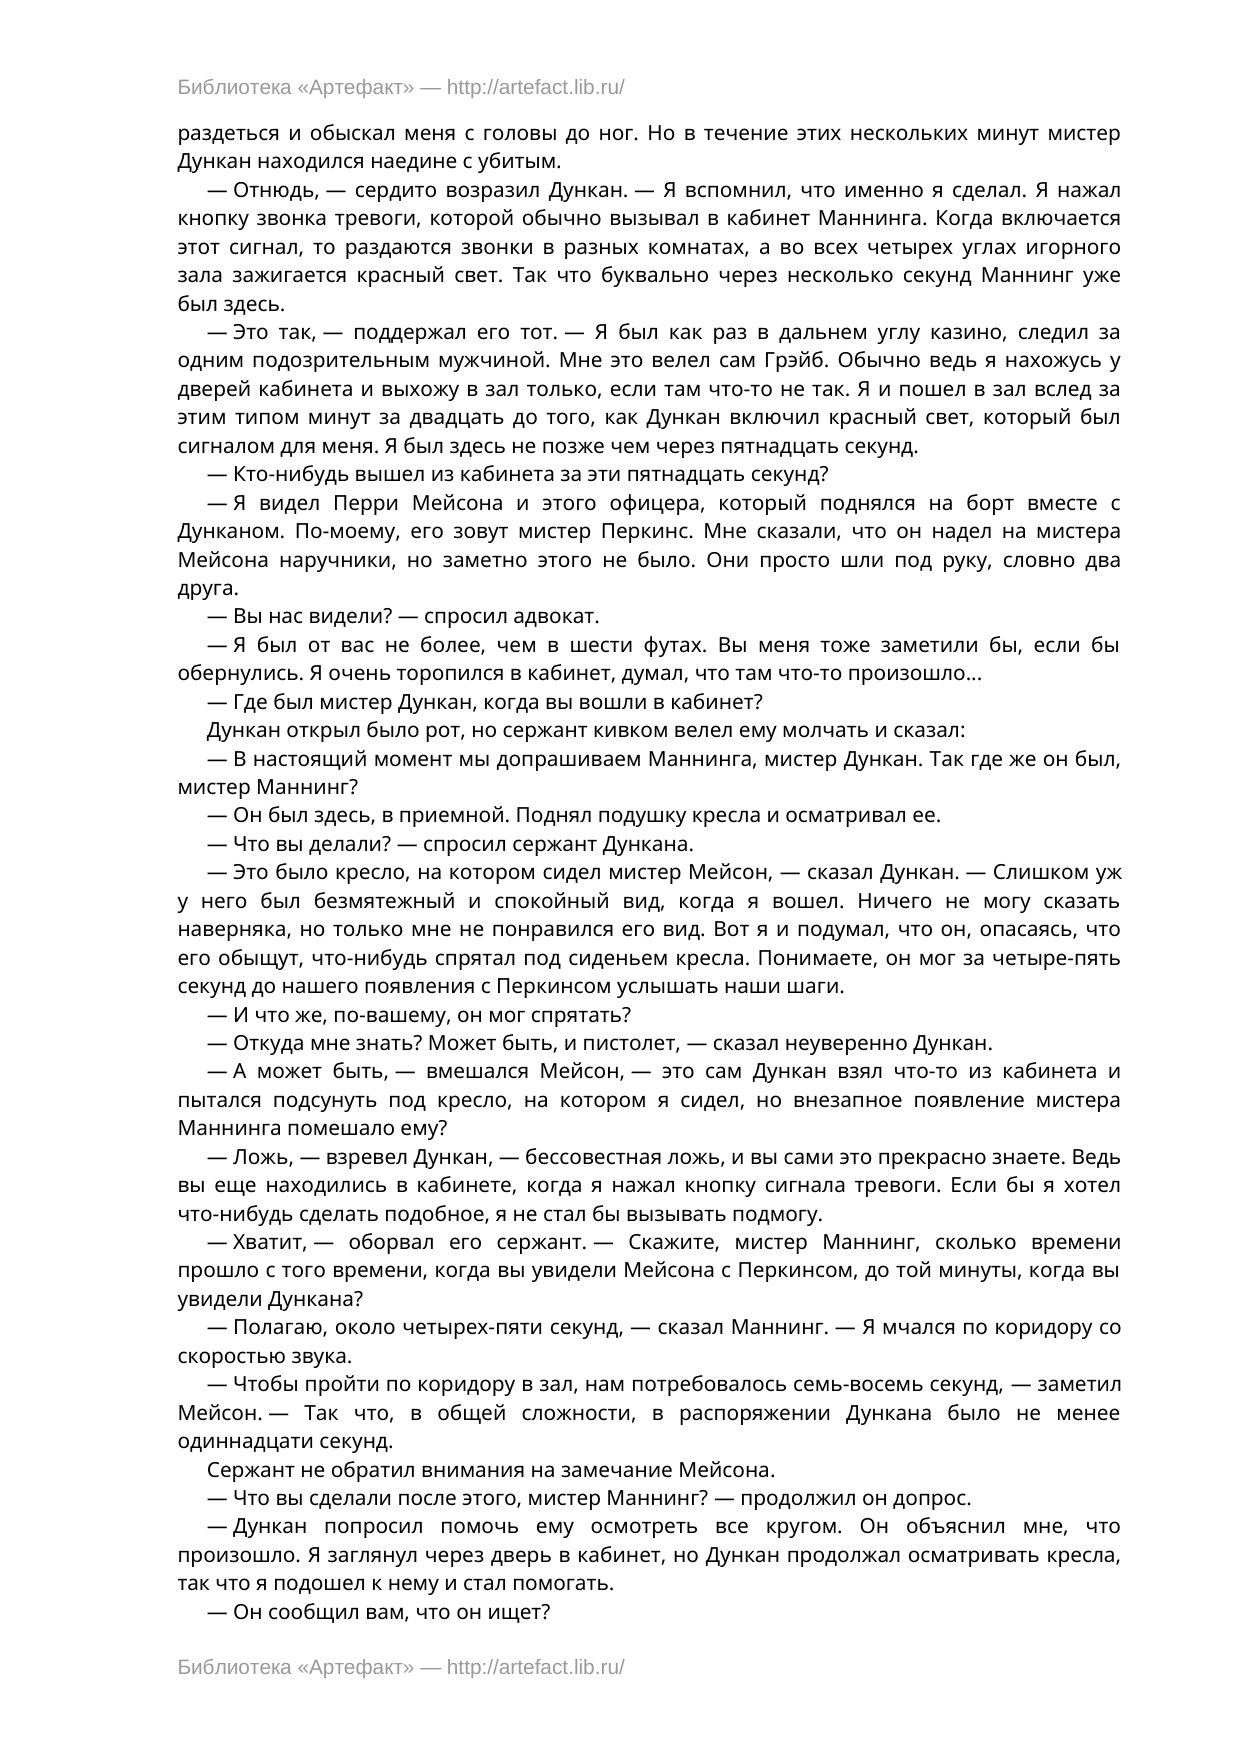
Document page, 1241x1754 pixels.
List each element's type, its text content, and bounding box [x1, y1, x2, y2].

text — Я был от вас не более, чем в шести футах. Вы меня тоже заметили бы, если бы обернулись. Я очень торопился в кабинет, думал, что там что-то произошло... [177, 630, 1122, 687]
text — Дункан попросил помочь ему осмотреть все кругом. Он объяснил мне, что произошло. Я заглянул через дверь в кабинет, но Дункан продолжал осматривать кресла, так что я подошел к нему и стал помогать. [177, 1512, 1122, 1597]
text — Полагаю, около четырех-пяти секунд, — сказал Маннинг. — Я мчался по коридору со скоростью звука. [177, 1312, 1122, 1369]
text — Что вы делали? — спросил сержант Дункана. [177, 829, 1122, 857]
text — Я видел Перри Мейсона и этого офицера, который поднялся на борт вместе с Дунканом. По-моему, его зовут мистер Перкинс. Мне сказали, что он надел на мистера Мейсона наручники, но заметно этого не было. Они просто шли под руку, словно два друга. [177, 488, 1122, 602]
text — Он был здесь, в приемной. Поднял подушку кресла и осматривал ее. [177, 801, 1122, 829]
text — Что вы сделали после этого, мистер Маннинг? — продолжил он допрос. [177, 1483, 1122, 1512]
text — В настоящий момент мы допрашиваем Маннинга, мистер Дункан. Так где же он был, мистер Маннинг? [177, 744, 1122, 801]
text — Вы нас видели? — спросил адвокат. [177, 602, 1122, 630]
text — И что же, по-вашему, он мог спрятать? [177, 1000, 1122, 1028]
text Сержант не обратил внимания на замечание Мейсона. [177, 1455, 1122, 1483]
text — Он сообщил вам, что он ищет? [177, 1597, 1122, 1625]
text Дункан открыл было рот, но сержант кивком велел ему молчать и сказал: [177, 715, 1122, 744]
text — Где был мистер Дункан, когда вы вошли в кабинет? [177, 687, 1122, 715]
text — Это так, — поддержал его тот. — Я был как раз в дальнем углу казино, следил за одним подозрительным мужчиной. Мне это велел сам Грэйб. Обычно ведь я нахожусь у дверей кабинета и выхожу в зал только, если там что-то не так. Я и пошел в зал вслед за этим типом минут за двадцать до того, как Дункан включил красный свет, который был сигналом для меня. Я был здесь не позже чем через пятнадцать секунд. [177, 317, 1122, 459]
text — Кто-нибудь вышел из кабинета за эти пятнадцать секунд? [177, 459, 1122, 488]
text — Чтобы пройти по коридору в зал, нам потребовалось семь-восемь секунд, — заметил Мейсон. — Так что, в общей сложности, в распоряжении Дункана было не менее одиннадцати секунд. [177, 1369, 1122, 1455]
text — А может быть, — вмешался Мейсон, — это сам Дункан взял что-то из кабинета и пытался подсунуть под кресло, на котором я сидел, но внезапное появление мистера Маннинга помешало ему? [177, 1057, 1122, 1142]
text — Ложь, — взревел Дункан, — бессовестная ложь, и вы сами это прекрасно знаете. Ведь вы еще находились в кабинете, когда я нажал кнопку сигнала тревоги. Если бы я хотел что-нибудь сделать подобное, я не стал бы вызывать подмогу. [177, 1142, 1122, 1227]
text — Хватит, — оборвал его сержант. — Скажите, мистер Маннинг, сколько времени прошло с того времени, когда вы увидели Мейсона с Перкинсом, до той минуты, когда вы увидели Дункана? [177, 1227, 1122, 1312]
text — Отнюдь, — сердито возразил Дункан. — Я вспомнил, что именно я сделал. Я нажал кнопку звонка тревоги, которой обычно вызывал в кабинет Маннинга. Когда включается этот сигнал, то раздаются звонки в разных комнатах, а во всех четырех углах игорного зала зажигается красный свет. Так что буквально через несколько секунд Маннинг уже был здесь. [177, 175, 1122, 317]
text — Откуда мне знать? Может быть, и пистолет, — сказал неуверенно Дункан. [177, 1028, 1122, 1057]
text — Это было кресло, на котором сидел мистер Мейсон, — сказал Дункан. — Слишком уж у него был безмятежный и спокойный вид, когда я вошел. Ничего не могу сказать наверняка, но только мне не понравился его вид. Вот я и подумал, что он, опасаясь, что его обыщут, что-нибудь спрятал под сиденьем кресла. Понимаете, он мог за четыре-пять секунд до нашего появления с Перкинсом услышать наши шаги. [177, 857, 1122, 1000]
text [177, 118, 1122, 175]
